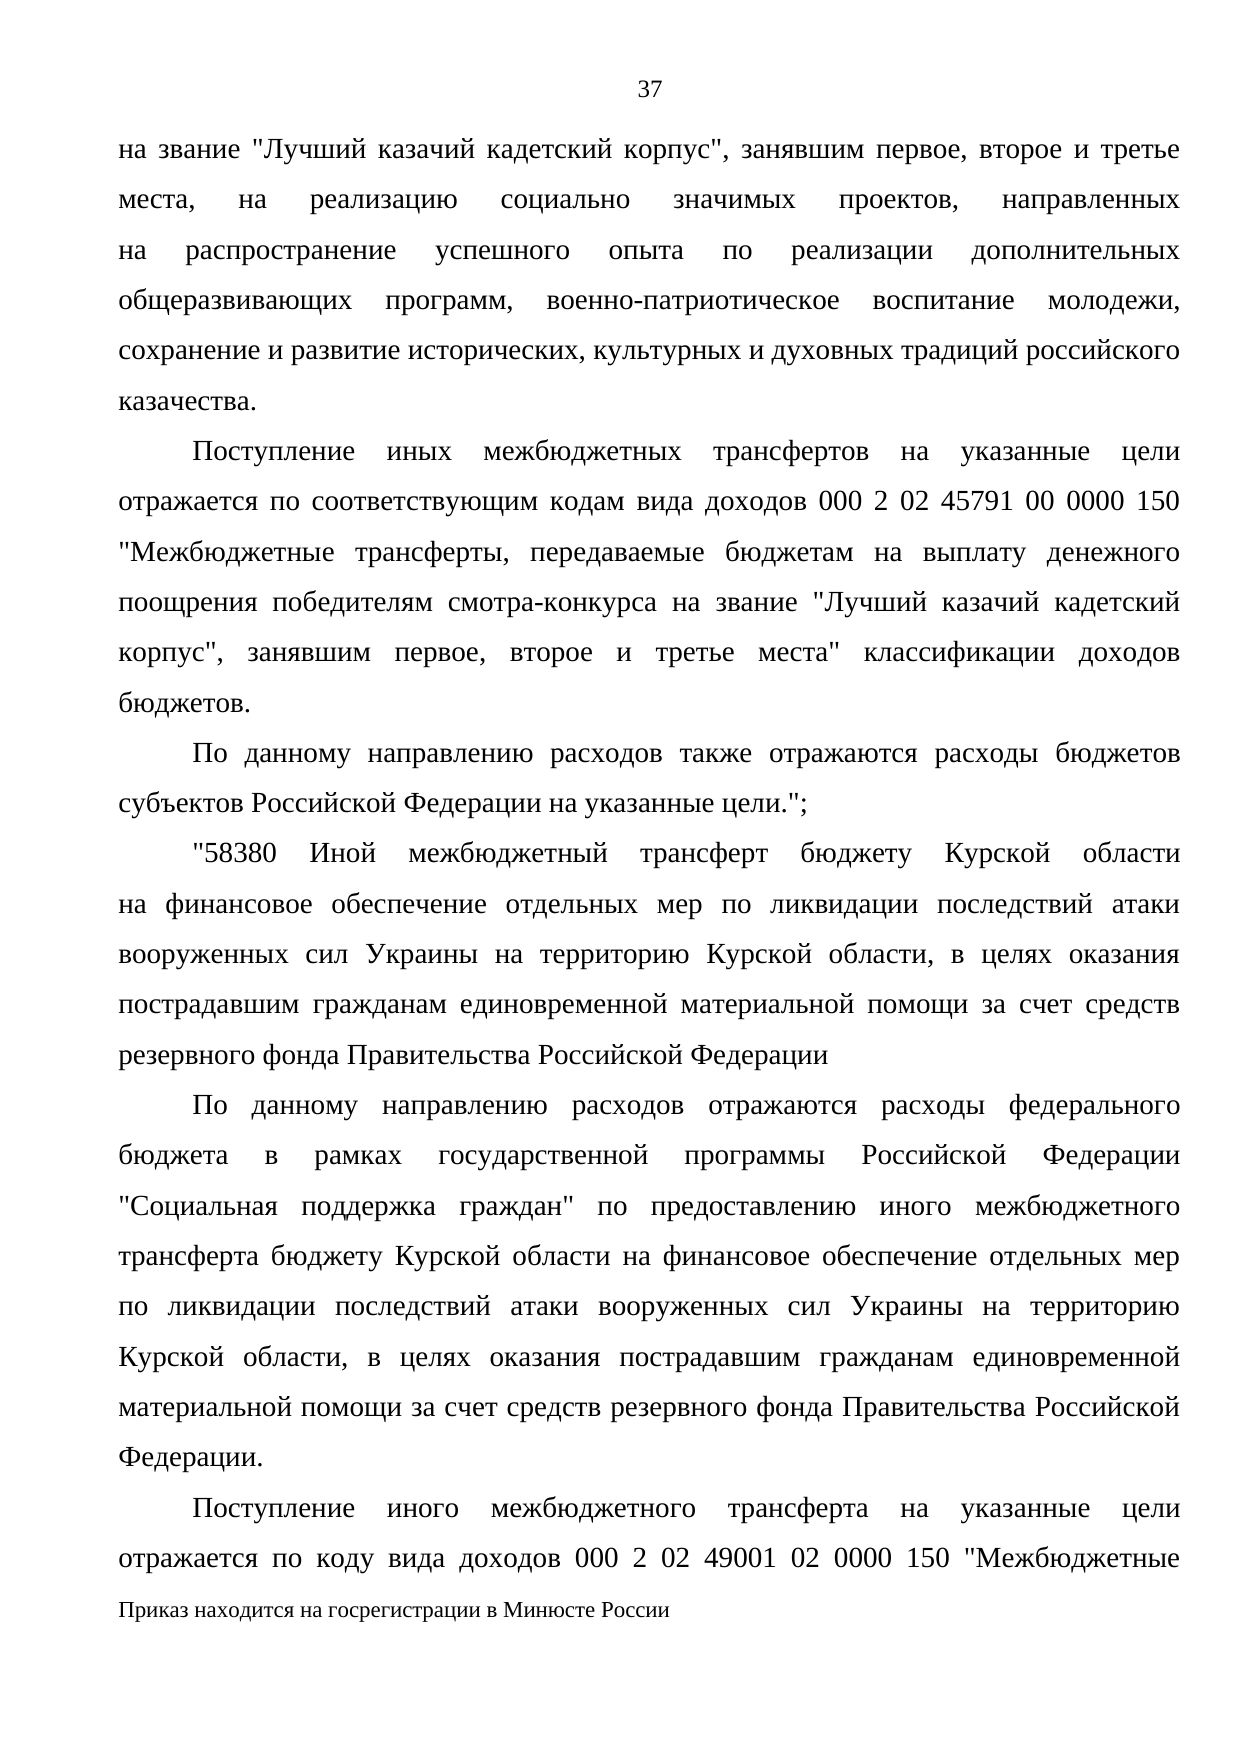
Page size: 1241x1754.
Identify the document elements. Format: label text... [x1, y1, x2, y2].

text "58380 Иной межбюджетный трансферт бюджету Курской области на финансовое обеспечение отдельных мер по ликвидации последствий атаки вооруженных сил Украины на территорию Курской области, в целях оказания пострадавшим гражданам единовременной материальной помощи за счет средств резервного фонда Правительства Российской Федерации [118, 836, 1181, 1070]
text По данному направлению расходов отражаются расходы федерального бюджета в рамках государственной программы Российской Федерации "Социальная поддержка граждан" по предоставлению иного межбюджетного трансферта бюджету Курской области на финансовое обеспечение отдельных мер по ликвидации последствий атаки вооруженных сил Украины на территорию Курской области, в целях оказания пострадавшим гражданам единовременной материальной помощи за счет средств резервного фонда Правительства Российской Федерации. [118, 1087, 1181, 1473]
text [118, 131, 1181, 416]
text Поступление иных межбюджетных трансфертов на указанные цели отражается по соответствующим кодам вида доходов 000 2 02 45791 00 0000 150 "Межбюджетные трансферты, передаваемые бюджетам на выплату денежного поощрения победителям смотра-конкурса на звание "Лучший казачий кадетский корпус", занявшим первое, второе и третье места" классификации доходов бюджетов. [118, 433, 1181, 718]
text По данному направлению расходов также отражаются расходы бюджетов субъектов Российской Федерации на указанные цели."; [118, 735, 1181, 819]
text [118, 1490, 1181, 1573]
